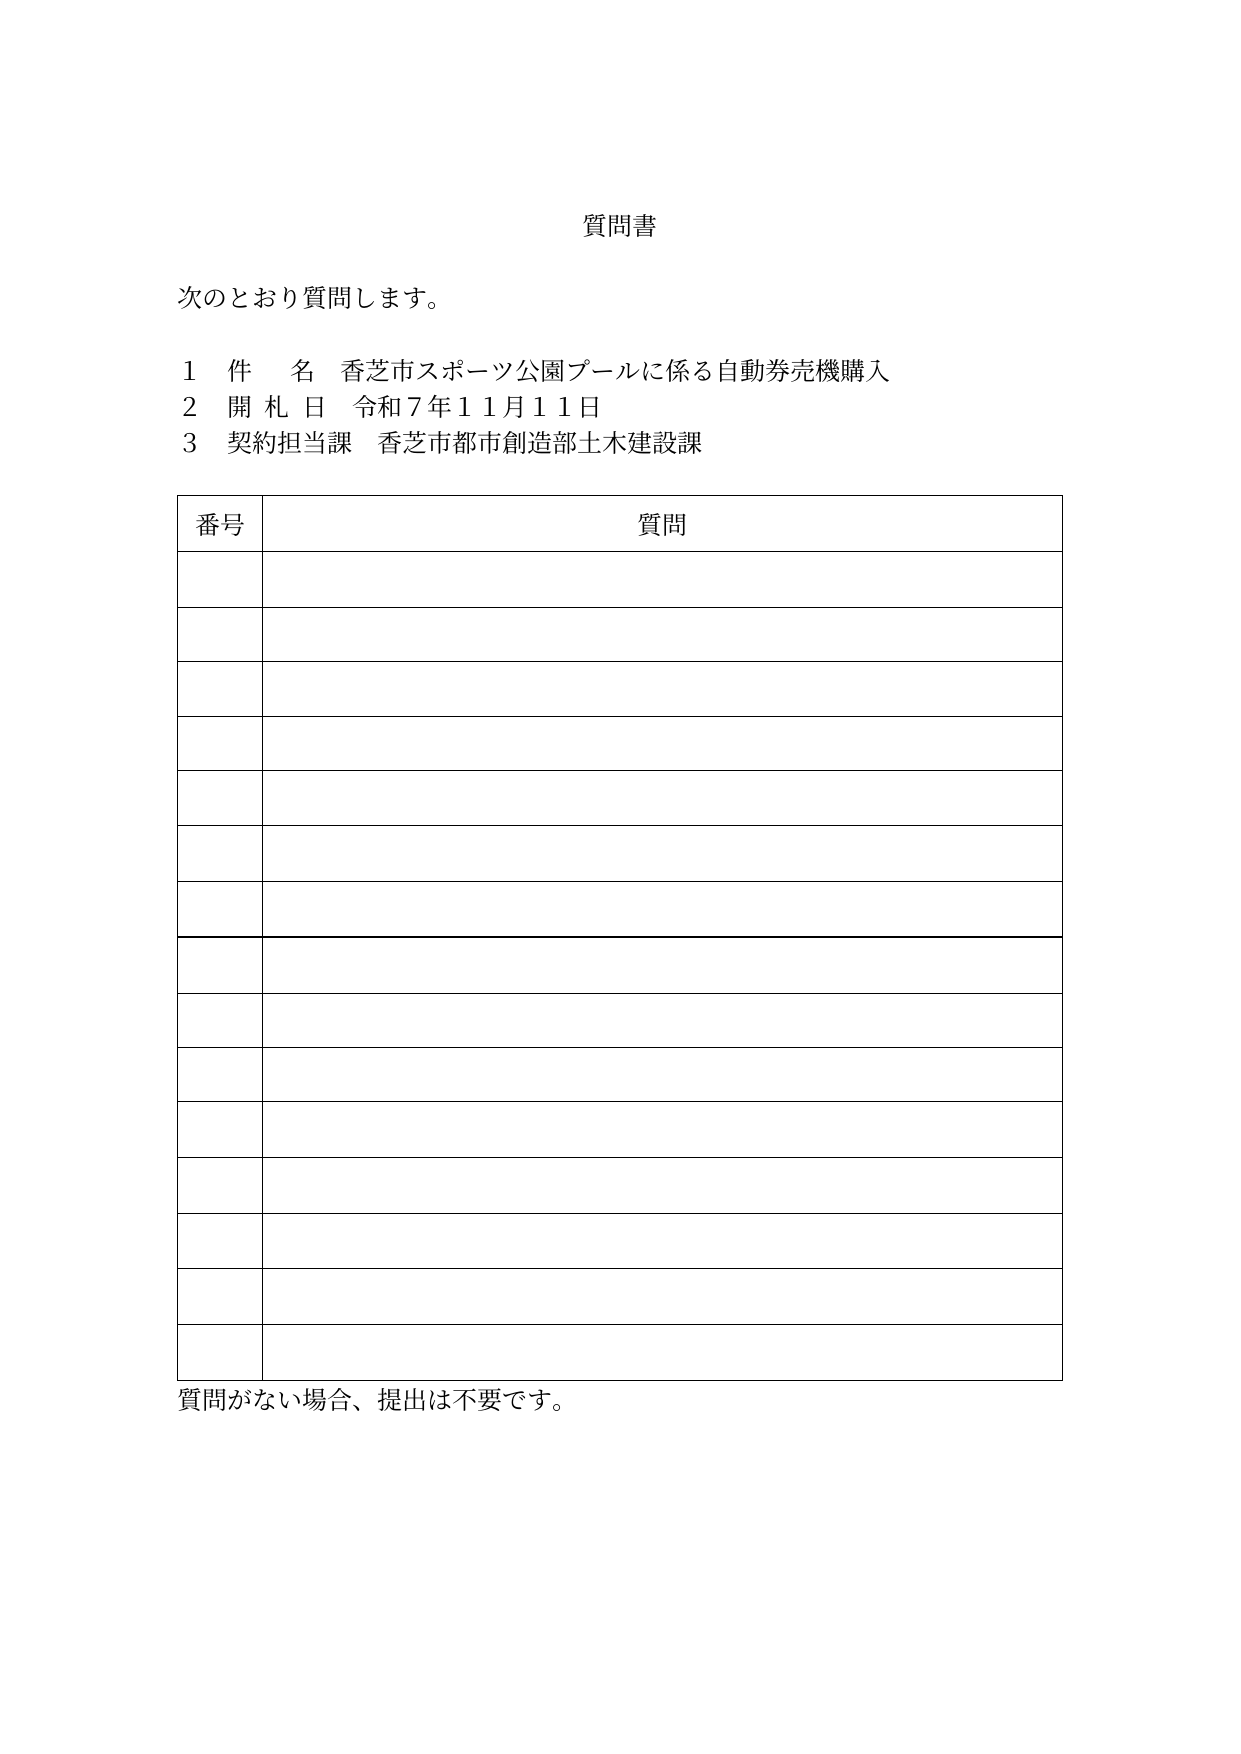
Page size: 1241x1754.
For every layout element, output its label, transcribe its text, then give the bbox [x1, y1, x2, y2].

table_cell [178, 994, 262, 1047]
text 質問がない場合、提出は不要です。 [177, 1381, 1063, 1417]
table_cell [178, 717, 262, 770]
table_cell [263, 552, 1062, 607]
table_cell [263, 882, 1062, 936]
table_cell [263, 994, 1062, 1047]
table_cell [263, 1048, 1062, 1101]
table_cell [263, 608, 1062, 661]
table_cell [263, 1158, 1062, 1213]
table_cell [178, 608, 262, 661]
table_cell [263, 771, 1062, 825]
table_cell [178, 1214, 262, 1268]
table_cell [178, 1269, 262, 1324]
table_cell [178, 1158, 262, 1213]
table_cell [178, 1048, 262, 1101]
table_cell [263, 1325, 1062, 1379]
text ３ 契約担当課 香芝市都市創造部土木建設課 [177, 423, 1063, 459]
table_cell [263, 1102, 1062, 1157]
table_header 質問 [263, 496, 1062, 551]
table_cell [178, 1325, 262, 1379]
table_cell [178, 552, 262, 607]
table_cell [178, 882, 262, 936]
table_cell [263, 938, 1062, 993]
table_cell [263, 662, 1062, 716]
table_cell [178, 1102, 262, 1157]
table_cell [178, 826, 262, 881]
table_cell [178, 771, 262, 825]
table_cell [263, 826, 1062, 881]
table_cell [263, 717, 1062, 770]
table_cell [263, 1269, 1062, 1324]
text 次のとおり質問します。 [177, 279, 1063, 315]
table_cell [178, 662, 262, 716]
table_cell [263, 1214, 1062, 1268]
text ２ 開札日 令和７年１１月１１日 [177, 387, 1063, 423]
table_header 番号 [178, 496, 262, 551]
table_cell [178, 938, 262, 993]
text 質問書 [177, 207, 1063, 243]
text １ 件名 香芝市スポーツ公園プールに係る自動券売機購入 [177, 351, 1063, 387]
